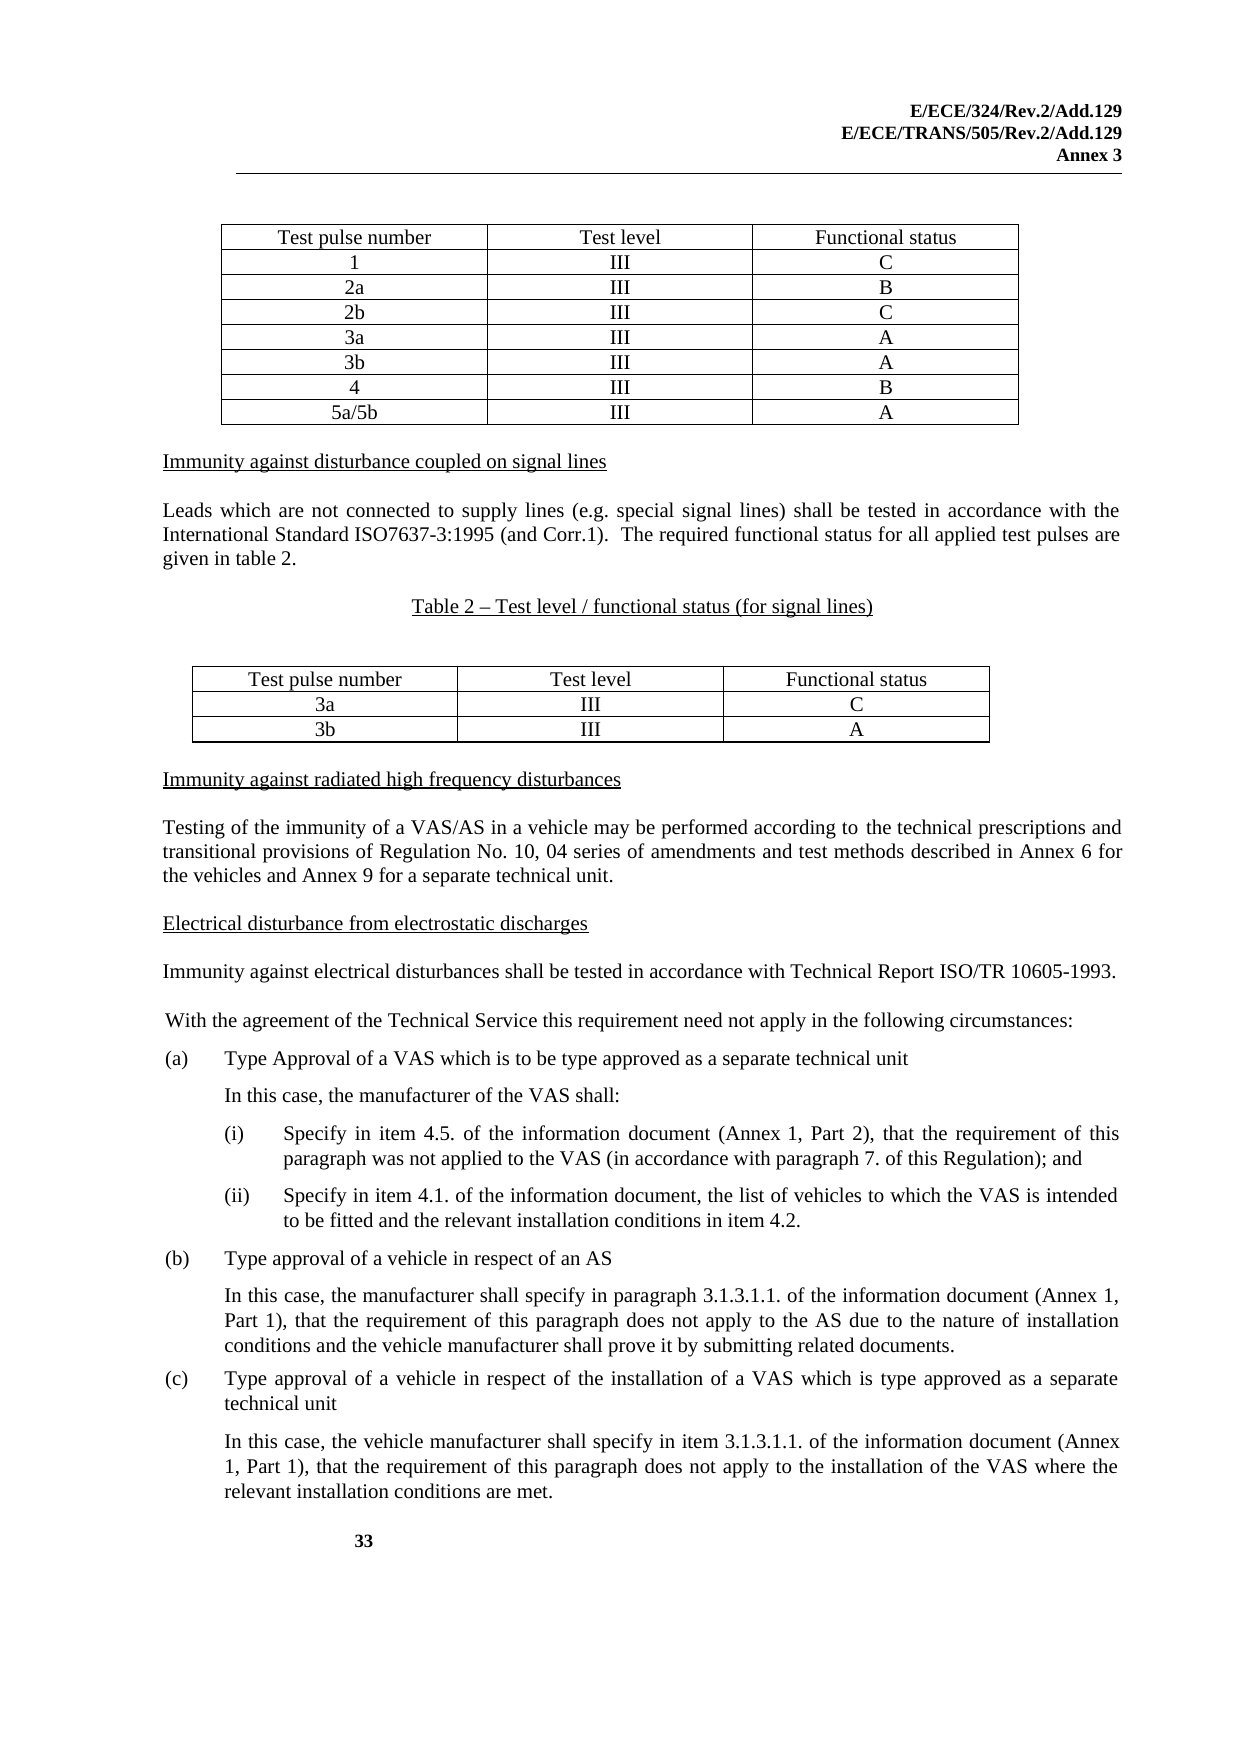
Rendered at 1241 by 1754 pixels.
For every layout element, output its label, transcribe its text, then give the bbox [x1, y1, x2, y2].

table_cell III [488, 325, 752, 349]
table_cell A [753, 350, 1018, 374]
table_cell 1 [222, 250, 487, 274]
table_header Test pulse number [193, 667, 457, 691]
text (i) Specify in item 4.5. of the information document (Annex 1, Part 2), that the requirement of this paragraph was not applied to the VAS (in accordance with paragraph 7. of this Regulation); and [224, 1119, 1120, 1169]
text (a) Type Approval of a VAS which is to be type approved as a separate technical unit [165, 1044, 1120, 1069]
table_header Test pulse number [222, 225, 487, 249]
table_cell 2b [222, 300, 487, 324]
table_cell 5a/5b [222, 400, 487, 424]
table_cell A [753, 400, 1018, 424]
table_cell 3a [193, 692, 457, 716]
text In this case, the manufacturer of the VAS shall: [224, 1082, 1120, 1107]
text In this case, the manufacturer shall specify in paragraph 3.1.3.1.1. of the information document (Annex 1, Part 1), that the requirement of this paragraph does not apply to the AS due to the nature of installation conditions and the vehicle manufacturer shall prove it by submitting related documents. [224, 1282, 1120, 1357]
text Electrical disturbance from electrostatic discharges [162, 911, 1122, 935]
table_cell 4 [222, 375, 487, 399]
table_header Functional status [753, 225, 1018, 249]
table_cell B [753, 375, 1018, 399]
text Testing of the immunity of a VAS/AS in a vehicle may be performed according to the technical prescriptions and transitional provisions of Regulation No. 10, 04 series of amendments and test methods described in Annex 6 for the vehicles and Annex 9 for a separate technical unit. [162, 814, 1122, 887]
table_header Test level [458, 667, 723, 691]
table_cell III [488, 300, 752, 324]
text Table 2 – Test level / functional status (for signal lines) [162, 594, 1122, 618]
table_cell III [488, 275, 752, 299]
text (c) Type approval of a vehicle in respect of the installation of a VAS which is type approved as a separate technical unit [165, 1365, 1120, 1415]
table_cell A [724, 717, 989, 741]
table_header Test level [488, 225, 752, 249]
text (ii) Specify in item 4.1. of the information document, the list of vehicles to which the VAS is intended to be fitted and the relevant installation conditions in item 4.2. [224, 1182, 1120, 1232]
table_cell C [753, 300, 1018, 324]
table_cell 3b [222, 350, 487, 374]
text In this case, the vehicle manufacturer shall specify in item 3.1.3.1.1. of the information document (Annex 1, Part 1), that the requirement of this paragraph does not apply to the installation of the VAS where the relevant installation conditions are met. [224, 1428, 1120, 1503]
text Leads which are not connected to supply lines (e.g. special signal lines) shall be tested in accordance with the International Standard ISO7637-3:1995 (and Corr.1). The required functional status for all applied test pulses are given in table 2. [162, 498, 1122, 570]
table_cell III [488, 375, 752, 399]
table_cell B [753, 275, 1018, 299]
table_cell 3a [222, 325, 487, 349]
table_cell A [753, 325, 1018, 349]
text Immunity against disturbance coupled on signal lines [162, 449, 1122, 473]
text With the agreement of the Technical Service this requirement need not apply in the following circumstances: [165, 1007, 1120, 1032]
text Immunity against radiated high frequency disturbances [118, 766, 1122, 791]
table_cell C [724, 692, 989, 716]
table_cell III [458, 717, 723, 741]
text Immunity against electrical disturbances shall be tested in accordance with Technical Report ISO/TR 10605-1993. [162, 959, 1122, 983]
table_cell C [753, 250, 1018, 274]
table_cell III [488, 350, 752, 374]
table_cell 2a [222, 275, 487, 299]
table_cell III [458, 692, 723, 716]
table_cell 3b [193, 717, 457, 741]
table_header Functional status [724, 667, 989, 691]
table_cell III [488, 250, 752, 274]
text (b) Type approval of a vehicle in respect of an AS [165, 1244, 1120, 1269]
table_cell III [488, 400, 752, 424]
